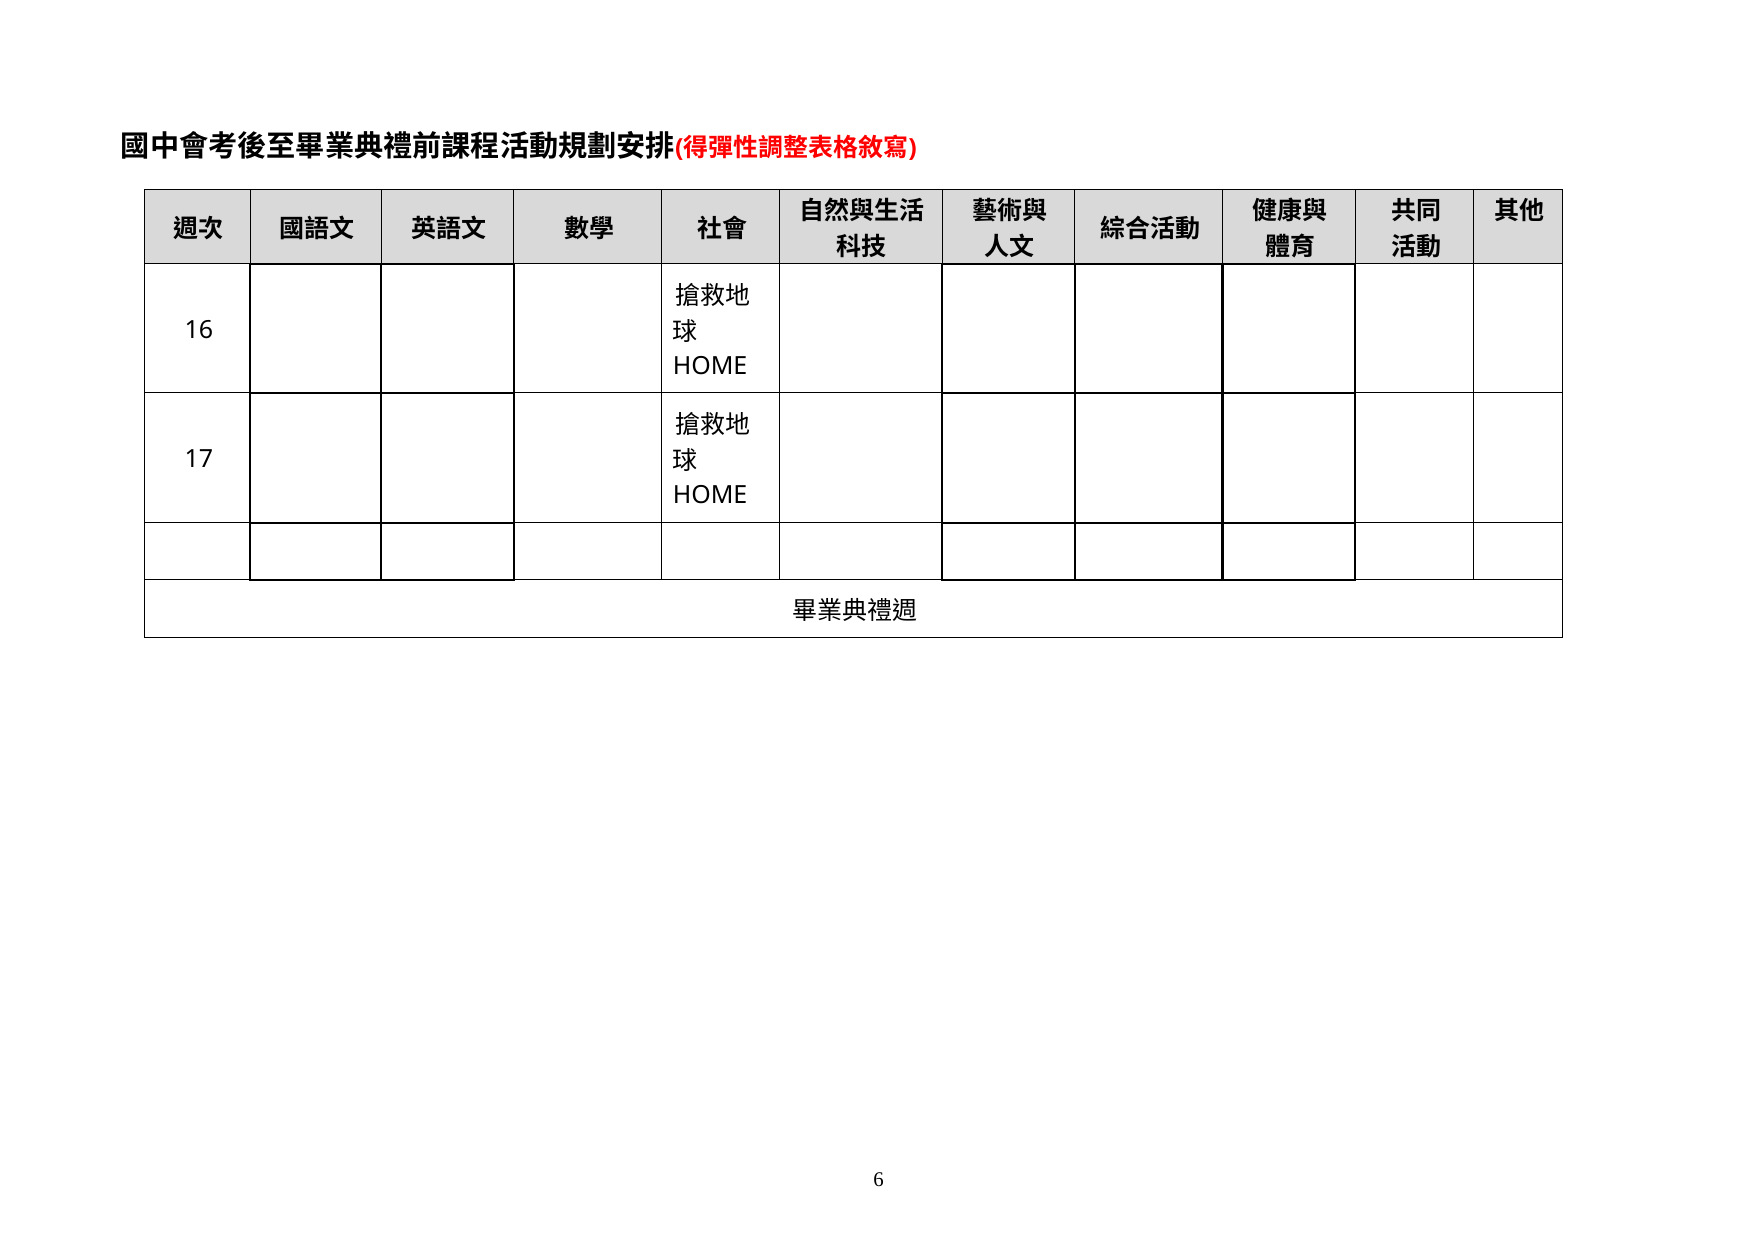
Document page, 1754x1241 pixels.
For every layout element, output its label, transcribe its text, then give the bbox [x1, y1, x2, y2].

table_header 英語文 [382, 190, 513, 263]
table_cell 17 [145, 393, 249, 522]
table_header 健康與 體育 [1223, 190, 1355, 263]
table_header 綜合活動 [1075, 190, 1222, 263]
table_cell [1474, 523, 1562, 578]
table_cell [1356, 264, 1473, 392]
table_cell [382, 394, 513, 522]
table_cell [251, 524, 380, 578]
table_header 週次 [145, 190, 250, 263]
table_cell [943, 394, 1074, 522]
table_cell [251, 265, 380, 392]
table_header 社會 [662, 190, 779, 263]
table_cell [943, 265, 1074, 392]
table_cell [780, 393, 941, 522]
table_cell [780, 523, 941, 578]
table_cell [515, 523, 661, 578]
table_cell [1474, 393, 1562, 522]
table_cell [1224, 265, 1354, 392]
table_header 國語文 [251, 190, 381, 263]
table_header 其他 [1474, 190, 1562, 263]
table_cell 畢業典禮週 [145, 580, 1562, 637]
table_cell [382, 265, 513, 392]
table_cell [145, 523, 249, 578]
table_cell [1076, 524, 1221, 578]
table_header 自然與生活科技 [780, 190, 942, 263]
table_cell [251, 394, 380, 522]
table_cell [515, 393, 661, 522]
table_cell [943, 524, 1074, 578]
table_cell 16 [145, 264, 249, 392]
table_cell [1356, 523, 1473, 578]
text 國中會考後至畢業典禮前課程活動規劃安排(得彈性調整表格敘寫) [118, 123, 1636, 165]
table_header 藝術與 人文 [943, 190, 1074, 263]
table_cell [1076, 265, 1221, 392]
table_header 共同 活動 [1356, 190, 1473, 263]
table_cell [515, 264, 661, 392]
table_cell [1474, 264, 1562, 392]
table_cell [1224, 524, 1354, 578]
table_cell [662, 523, 779, 578]
table_cell [780, 264, 941, 392]
table_cell [1356, 393, 1473, 522]
table_cell [382, 524, 513, 578]
table_cell 搶救地球HOME [662, 393, 779, 522]
table_cell [1224, 394, 1354, 522]
table_header 數學 [514, 190, 661, 263]
table_cell 搶救地球HOME [662, 264, 779, 392]
table_cell [1076, 394, 1221, 522]
